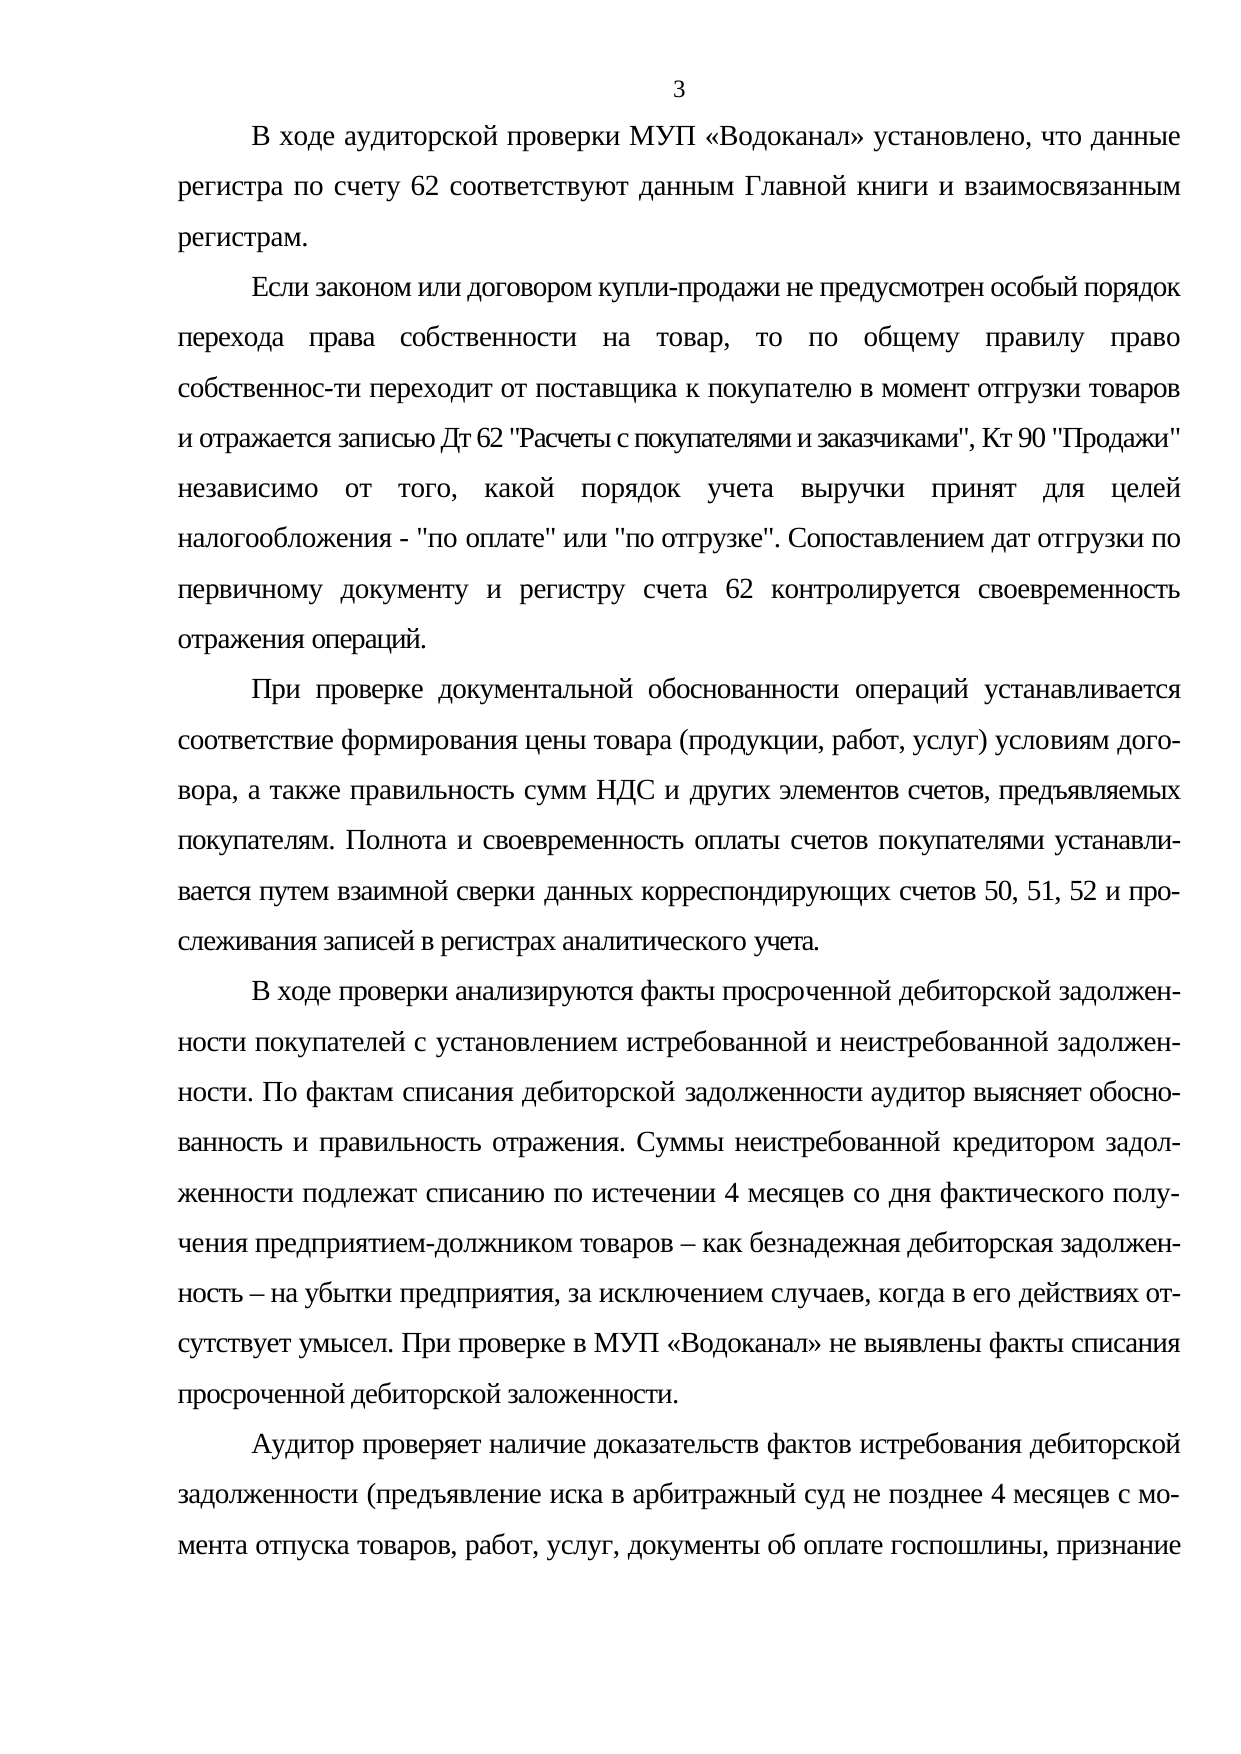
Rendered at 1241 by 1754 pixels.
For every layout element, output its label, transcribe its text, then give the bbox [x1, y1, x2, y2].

text В ходе аудиторской проверки МУП «Водоканал» установлено, что данные регистра по счету 62 соответствуют данным Главной книги и взаимосвязанным регистрам. [177, 118, 1181, 252]
text Если законом или договором купли-продажи не предусмотрен особый порядок перехода права собственности на товар, то по общему правилу право собственнос-. 51, 52 счета денежных средств________________________________________________________________________________________________ти переходит от поставщика к покупателю в момент отгрузки товаров и отражается записью Дт 62 "Расчеты с покупателями и заказчиками", Кт 90 "Продажи" независимо от того, какой порядок учета выручки принят для целей налогообложения - "по оплате" или "по отгрузке". Сопоставлением дат отгрузки по первичному документу и регистру счета 62 контролируется своевременность отражения операций. [177, 269, 1181, 655]
text При проверке документальной обоснованности операций устанавливается соответствие формирования цены товара (продукции, работ, услуг) условиям дого-вора, а также правильность сумм НДС и других элементов счетов, предъявляемых покупателям. Полнота и своевременность оплаты счетов покупателями устанавли-вается путем взаимной сверки данных корреспондирующих счетов 50, 51, 52 и про-слеживания записей в регистрах аналитического учета. [177, 672, 1181, 957]
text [177, 1426, 1181, 1560]
text В ходе проверки анализируются факты просроченной дебиторской задолжен-ности покупателей с установлением истребованной и неистребованной задолжен-ности. По фактам списания дебиторской задолженности аудитор выясняет обосно-ванность и правильность отражения. Суммы неистребованной кредитором задол-женности подлежат списанию по истечении 4 месяцев со дня фактического полу-чения предприятием-должником товаров – как безнадежная дебиторская задолжен-ность – на убытки предприятия, за исключением случаев, когда в его действиях от-сутствует умысел. При проверке в МУП «Водоканал» не выявлены факты списания просроченной дебиторской заложенности. [177, 973, 1181, 1409]
